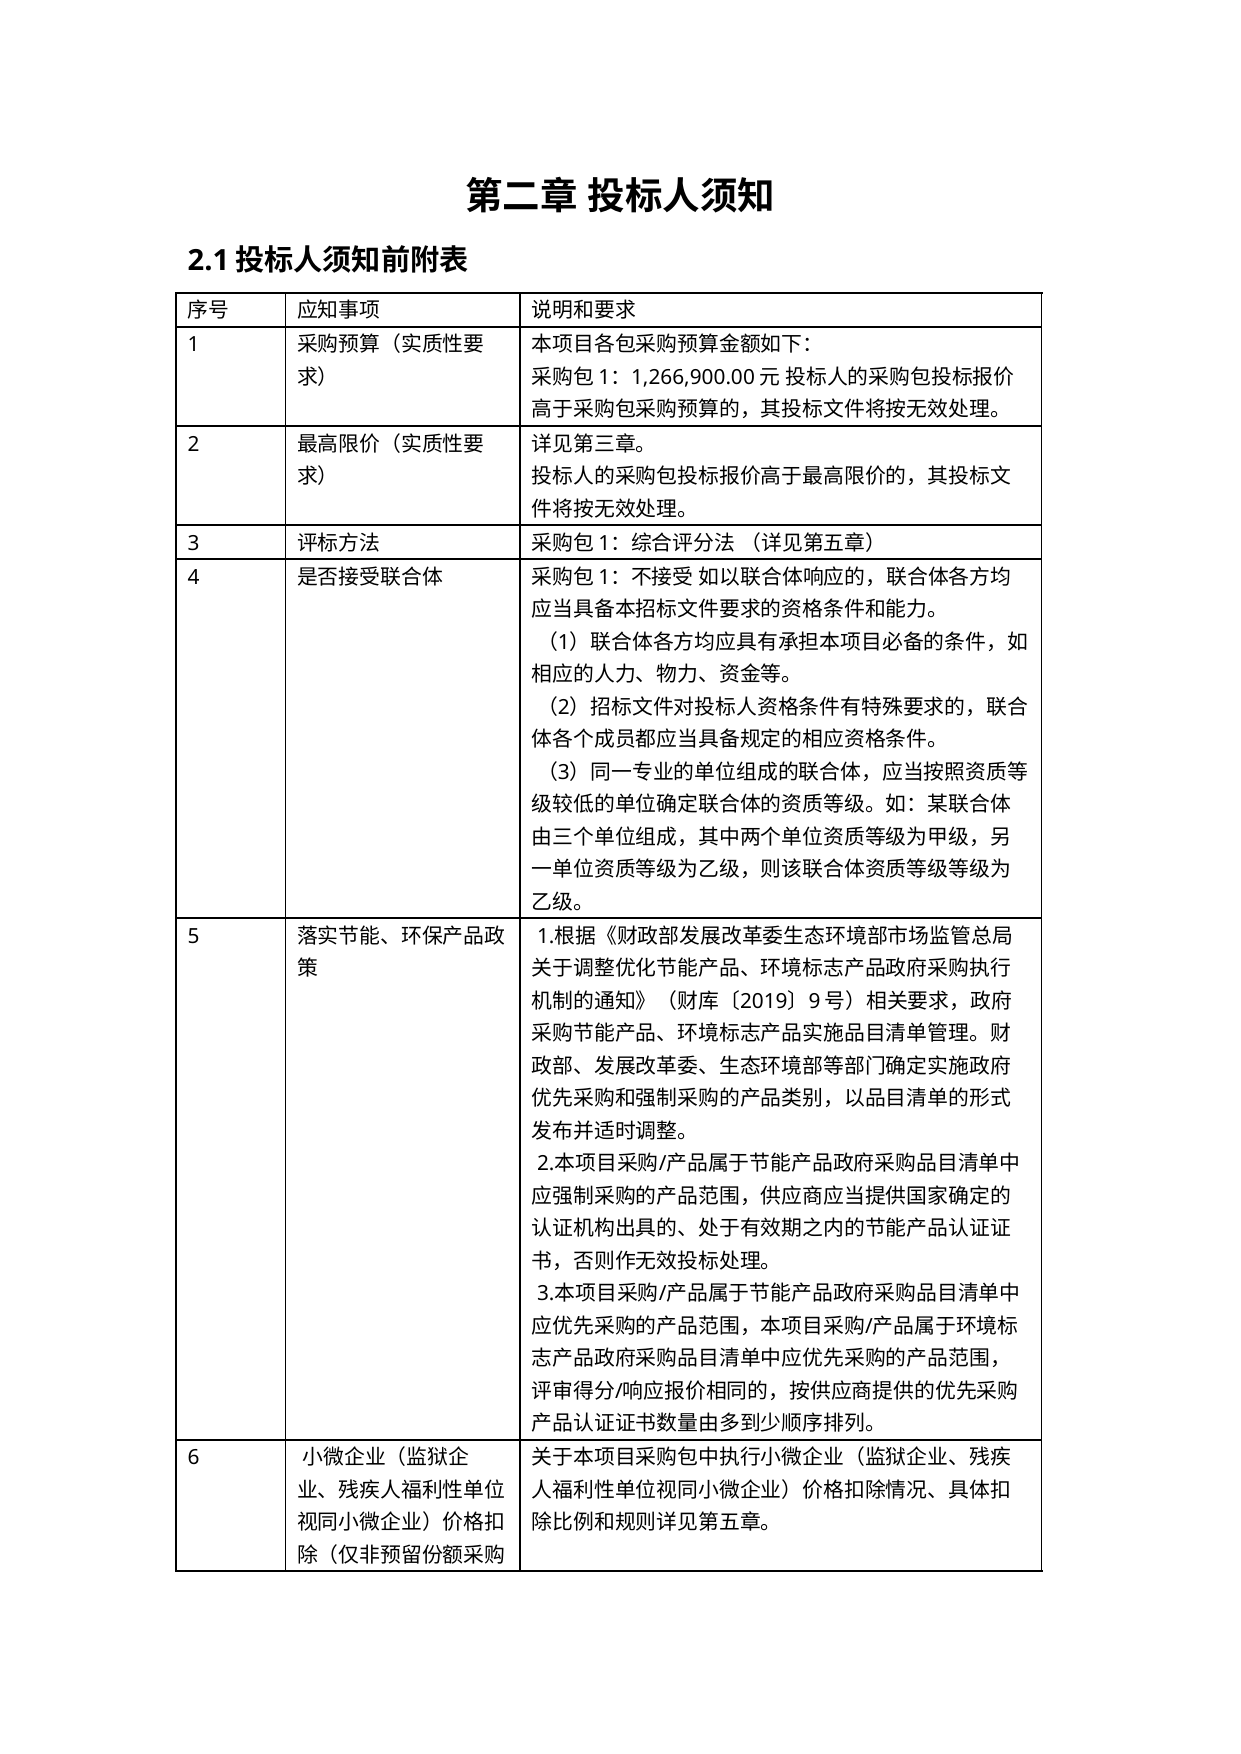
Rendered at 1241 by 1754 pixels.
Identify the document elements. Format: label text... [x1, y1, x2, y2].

table_cell 4 [177, 560, 285, 917]
table_header 说明和要求 [521, 294, 1041, 326]
table_cell 5 [177, 919, 285, 1439]
table_cell 落实节能、环保产品政策 [286, 919, 519, 1439]
table_cell 评标方法 [286, 526, 519, 558]
table_cell 3 [177, 526, 285, 558]
table_cell 采购包1：综合评分法 （详见第五章） [521, 526, 1041, 558]
table_cell 1.根据《财政部发展改革委生态环境部市场监管总局关于调整优化节能产品、环境标志产品政府采购执行机制的通知》（财库〔2019〕9号）相关要求，政府采购节能产品、环境标志产品实施品目清单管理。财政部、发展改革委、生态环境部等部门确定实施政府优先采购和强制采购的产品类别，以品目清单的形式发布并适时调整。 2.本项目采购/产品属于节能产品政府采购品目清单中应强制采购的产品范围，供应商应当提供国家确定的认证机构出具的、处于有效期之内的节能产品认证证书，否则作无效投标处理。 3.本项目采购/产品属于节能产品政府采购品目清单中应优先采购的产品范围，本项目采购/产品属于环境标志产品政府采购品目清单中应优先采购的产品范围，评审得分/响应报价相同的，按供应商提供的优先采购产品认证证书数量由多到少顺序排列。 [521, 919, 1041, 1439]
table_cell 采购预算（实质性要求） [286, 328, 519, 425]
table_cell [521, 1441, 1041, 1570]
text 第二章 投标人须知 [187, 162, 1053, 227]
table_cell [286, 1441, 519, 1570]
table_cell 2 [177, 427, 285, 524]
text 2.1投标人须知前附表 [187, 227, 1053, 292]
table_cell 本项目各包采购预算金额如下： 采购包1：1,266,900.00元 投标人的采购包投标报价高于采购包采购预算的，其投标文件将按无效处理。 [521, 328, 1041, 425]
table_cell 是否接受联合体 [286, 560, 519, 917]
table_cell 详见第三章。 投标人的采购包投标报价高于最高限价的，其投标文件将按无效处理。 [521, 427, 1041, 524]
table_cell 1 [177, 328, 285, 425]
table_header 序号 [177, 294, 285, 326]
table_cell 采购包1：不接受 如以联合体响应的，联合体各方均应当具备本招标文件要求的资格条件和能力。 （1）联合体各方均应具有承担本项目必备的条件，如相应的人力、物力、资金等。 （2）招标文件对投标人资格条件有特殊要求的，联合体各个成员都应当具备规定的相应资格条件。 （3）同一专业的单位组成的联合体，应当按照资质等级较低的单位确定联合体的资质等级。如：某联合体由三个单位组成，其中两个单位资质等级为甲级，另一单位资质等级为乙级，则该联合体资质等级等级为乙级。 [521, 560, 1041, 917]
table_header 应知事项 [286, 294, 519, 326]
table_cell 最高限价（实质性要求） [286, 427, 519, 524]
table_cell 6 [177, 1441, 285, 1570]
